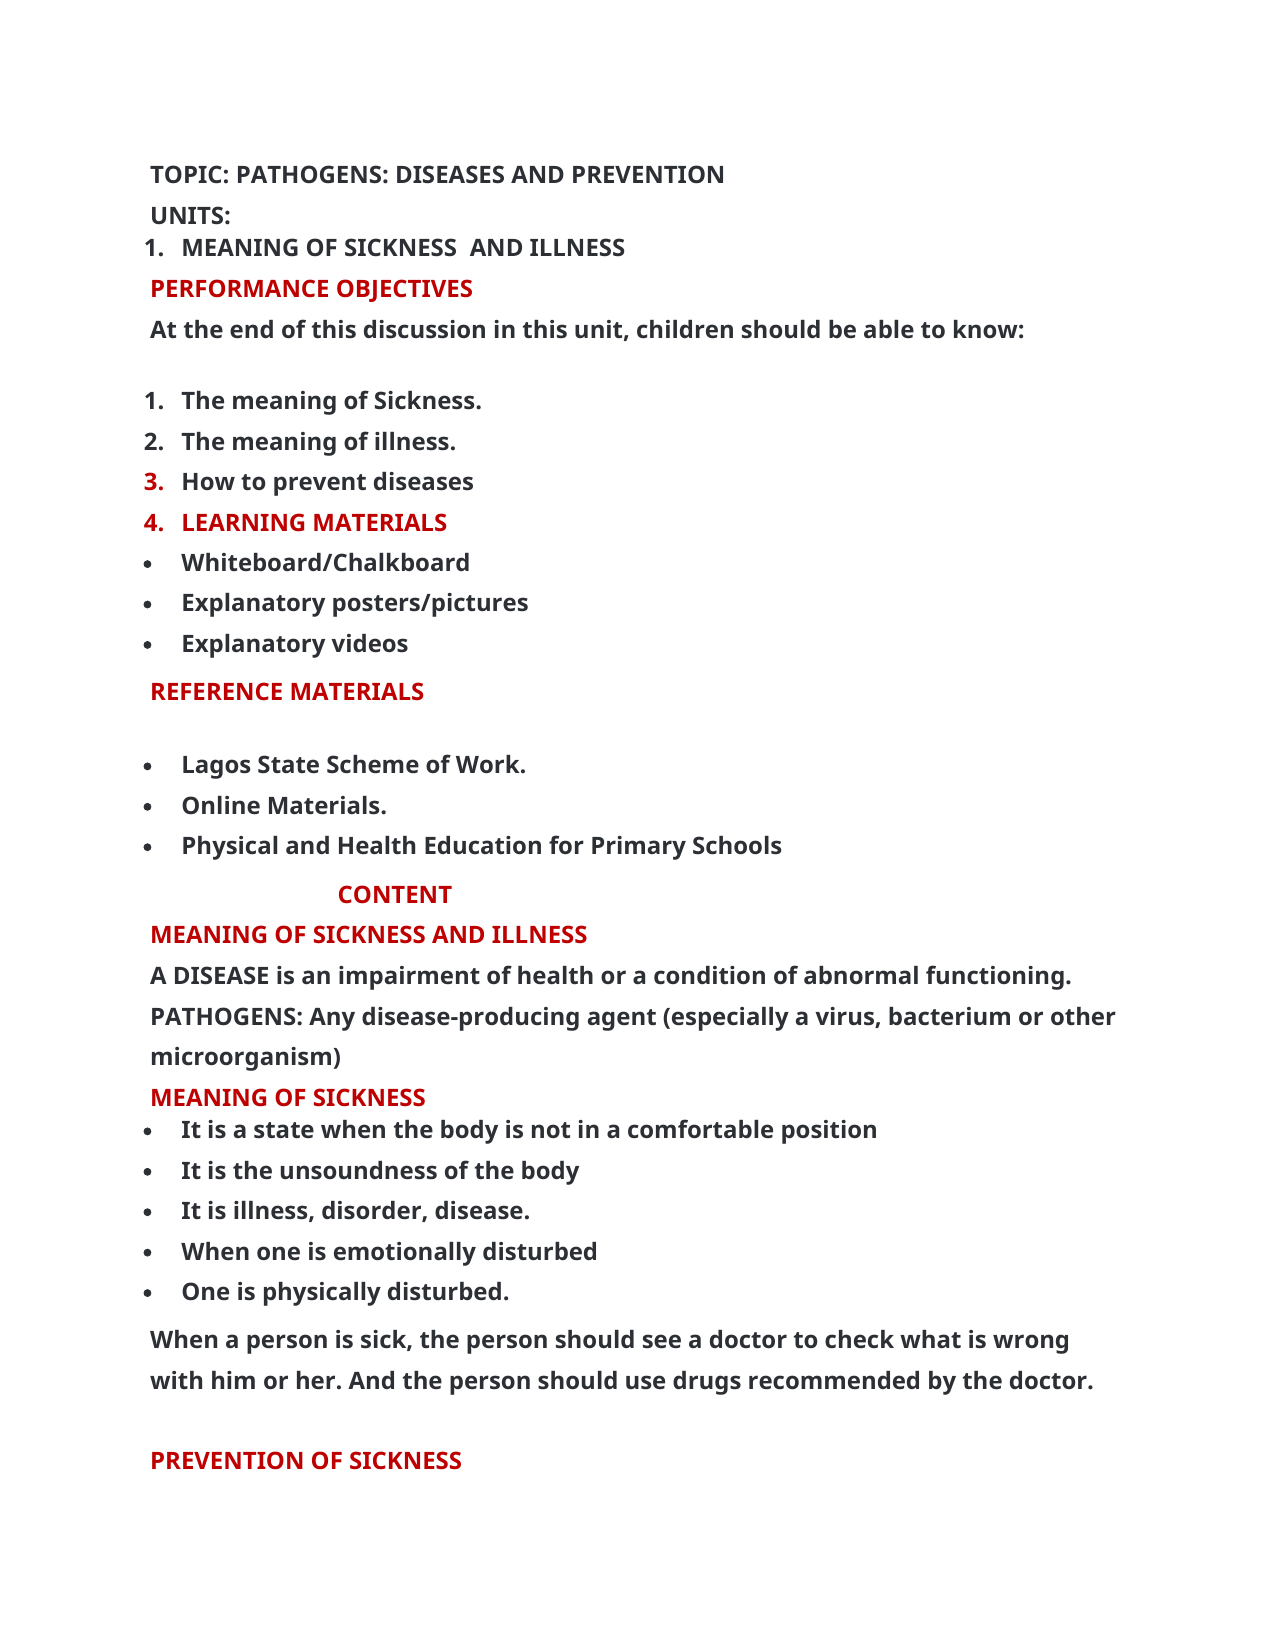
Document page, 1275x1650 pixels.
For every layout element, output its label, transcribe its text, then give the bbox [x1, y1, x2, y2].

text At the end of this discussion in this unit, children should be able to know: [150, 304, 1125, 345]
text When a person is sick, the person should see a doctor to check what is wrong with him or her. And the person should use drugs recommended by the doctor. [150, 1315, 1125, 1396]
list MEANING OF SICKNESS AND ILLNESS [144, 231, 1125, 264]
list One is physically disturbed. [144, 1275, 1125, 1307]
text REFERENCE MATERIALS [150, 667, 1125, 708]
text PATHOGENS: Any disease-producing agent (especially a virus, bacterium or other microorganism) [150, 991, 1125, 1072]
list The meaning of Sickness. [144, 384, 1125, 417]
list Physical and Health Education for Primary Schools [144, 829, 1125, 862]
text UNITS: [150, 191, 1125, 231]
list The meaning of illness. [144, 424, 1125, 457]
list When one is emotionally disturbed [144, 1234, 1125, 1267]
list Lagos State Scheme of Work. [144, 748, 1125, 781]
list LEARNING MATERIALS [144, 505, 1125, 538]
text PERFORMANCE OBJECTIVES [150, 264, 1125, 304]
list How to prevent diseases [144, 465, 1125, 498]
list Explanatory videos [144, 627, 1125, 659]
list Explanatory posters/pictures [144, 586, 1125, 619]
list It is a state when the body is not in a comfortable position [144, 1113, 1125, 1146]
text CONTENT [150, 869, 1125, 910]
list Online Materials. [144, 788, 1125, 821]
text A DISEASE is an impairment of health or a condition of abnormal functioning. [150, 951, 1125, 991]
list Whiteboard/Chalkboard [144, 546, 1125, 578]
text TOPIC: PATHOGENS: DISEASES AND PREVENTION [150, 150, 1125, 191]
text PREVENTION OF SICKNESS [150, 1436, 1125, 1476]
text MEANING OF SICKNESS AND ILLNESS [150, 910, 1125, 951]
list It is illness, disorder, disease. [144, 1194, 1125, 1227]
list It is the unsoundness of the body [144, 1153, 1125, 1186]
text MEANING OF SICKNESS [150, 1072, 1125, 1113]
